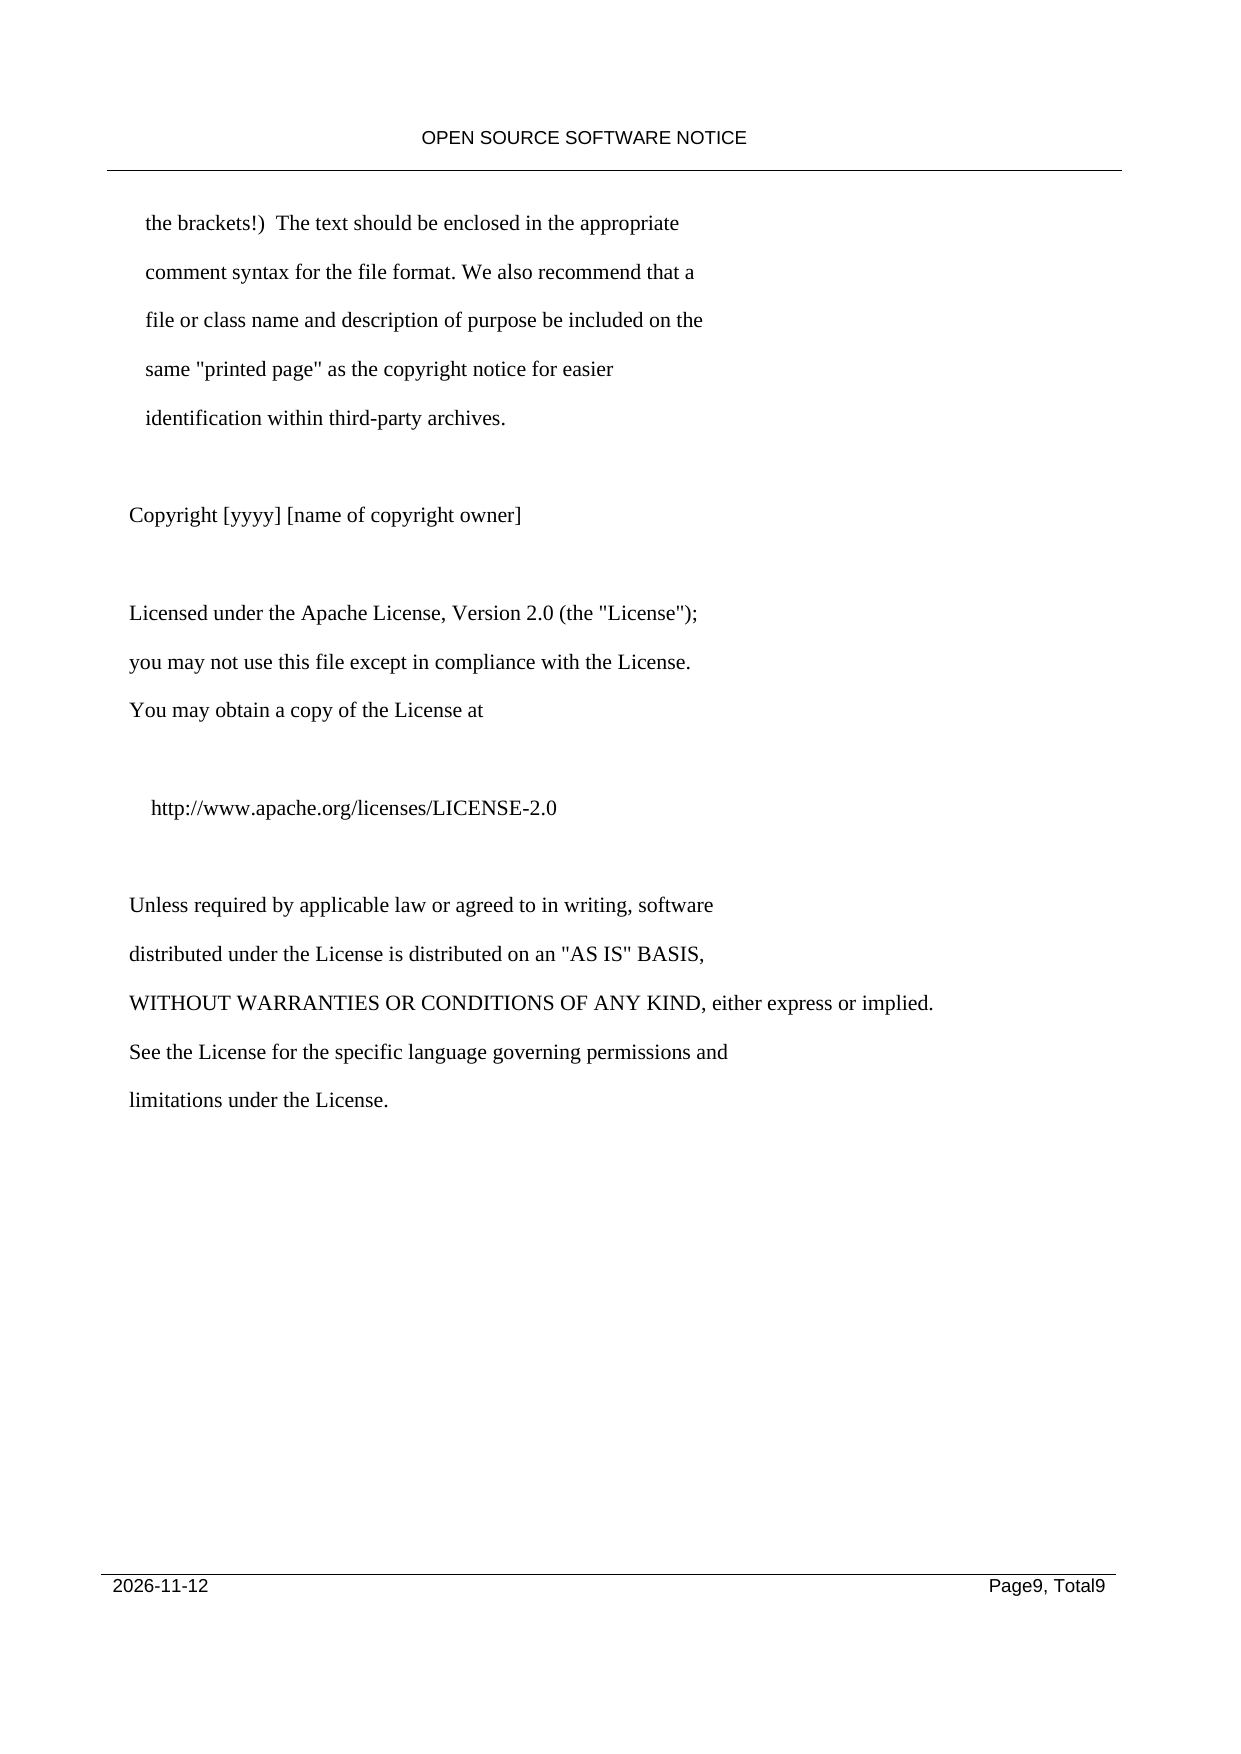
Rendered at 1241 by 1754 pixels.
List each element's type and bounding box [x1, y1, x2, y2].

text [112, 206, 1128, 1116]
